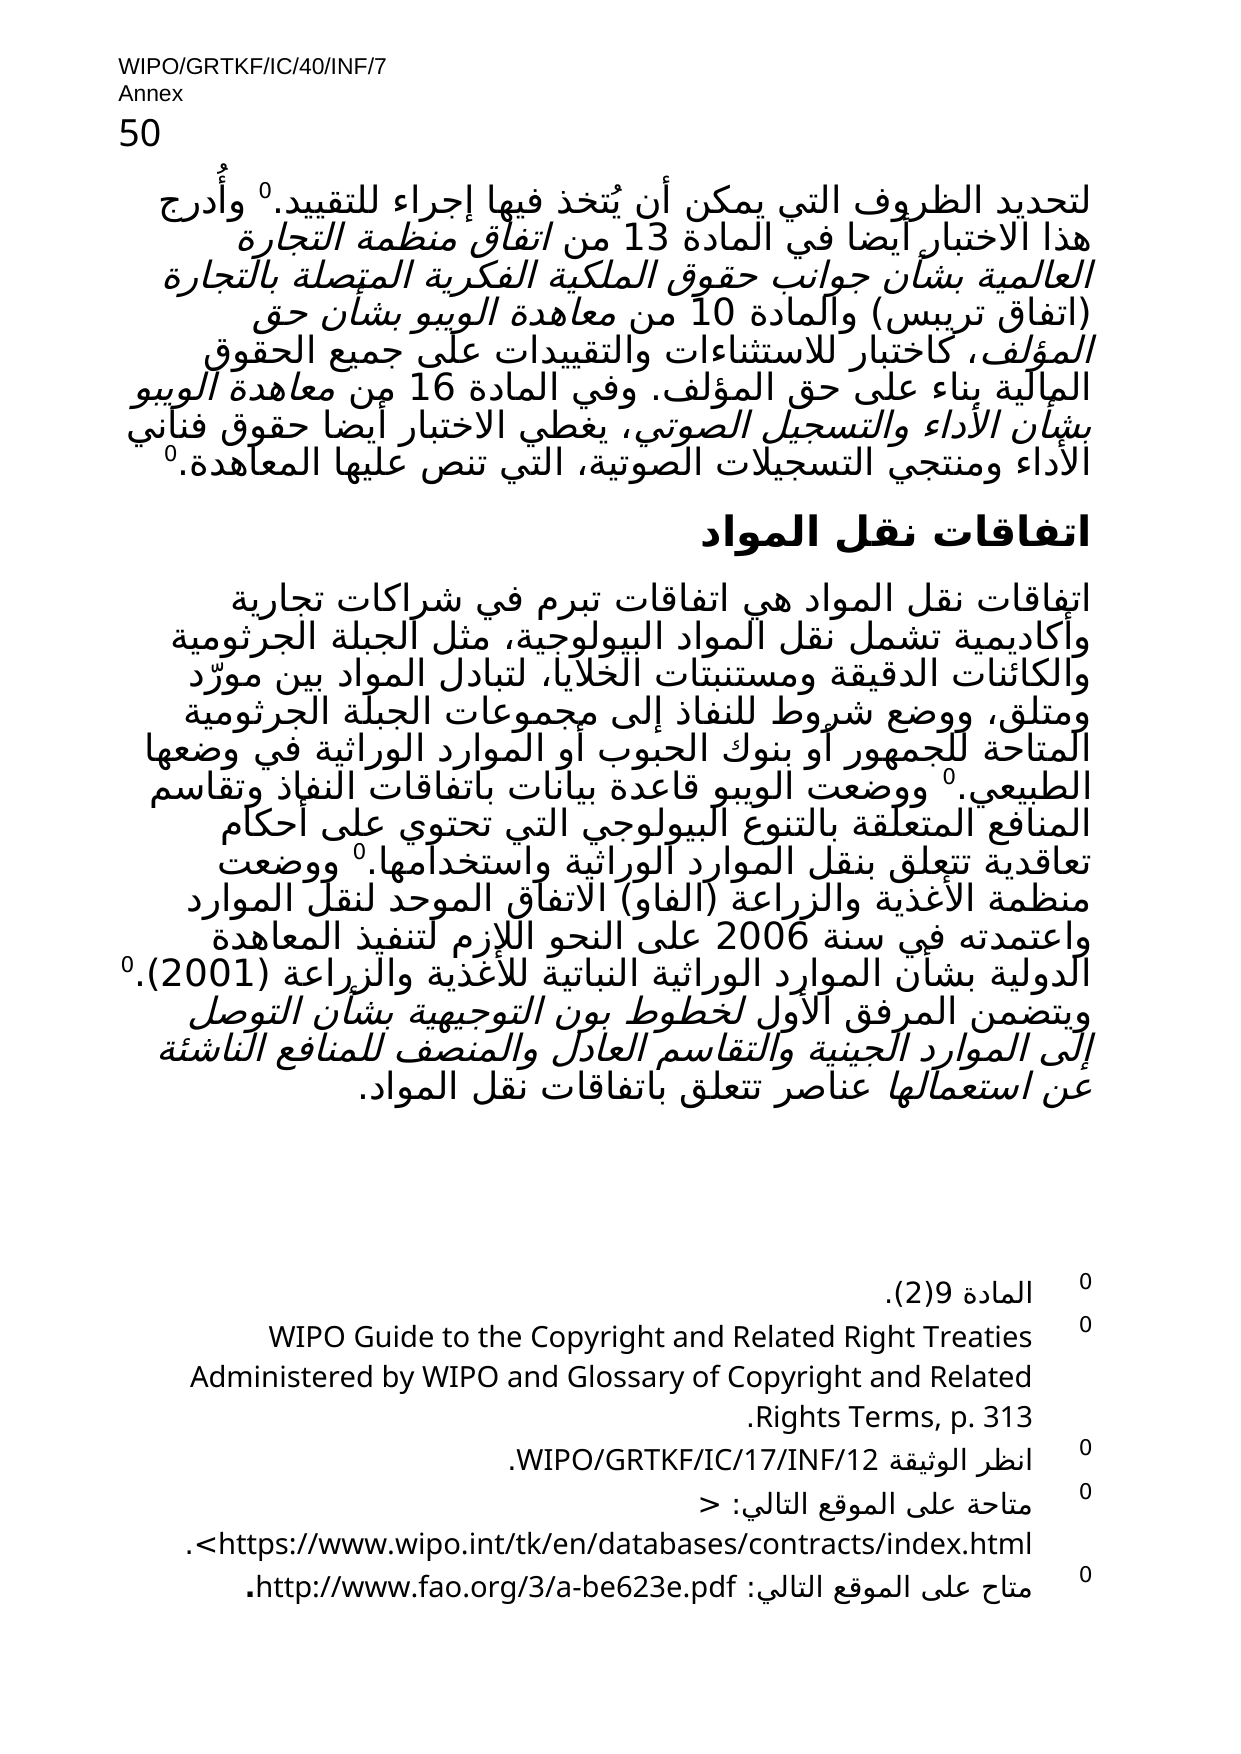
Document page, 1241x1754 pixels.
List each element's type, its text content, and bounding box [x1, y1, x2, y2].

subtitle اتفاقات نقل المواد [118, 508, 1092, 557]
text اتفاقات نقل المواد هي اتفاقات تبرم في شراكات تجارية وأكاديمية تشمل نقل المواد البيولوجية، مثل الجبلة الجرثومية والكائنات الدقيقة ومستنبتات الخلايا، لتبادل المواد بين مورّد ومتلق، ووضع شروط للنفاذ إلى مجموعات الجبلة الجرثومية المتاحة للجمهور أو بنوك الحبوب أو الموارد الوراثية في وضعها الطبيعي. ووضعت الويبو قاعدة بيانات باتفاقات النفاذ وتقاسم المنافع المتعلقة بالتنوع البيولوجي التي تحتوي على أحكام تعاقدية تتعلق بنقل الموارد الوراثية واستخدامها. ووضعت منظمة الأغذية والزراعة (الفاو) الاتفاق الموحد لنقل الموارد واعتمدته في سنة 2006 على النحو اللازم لتنفيذ المعاهدة الدولية بشأن الموارد الوراثية النباتية للأغذية والزراعة (2001). ويتضمن المرفق الأول لخطوط بون التوجيهية بشأن التوصل إلى الموارد الجينية والتقاسم العادل والمنصف للمنافع الناشئة عن استعمالها عناصر تتعلق باتفاقات نقل المواد. [118, 582, 1092, 1107]
text وتنص اتفاقية برن لحماية المصنفات الأدبية والفنية (1971) على الظروف التي يمكن فيها تقييد حقوق المؤلفين، وبالتالي السماح بالاستعمالات الحرة. وقد وُضع اختبار من ثلاث خطوات لتحديد الظروف التي يمكن أن يُتخذ فيها إجراء للتقييد. وأُدرج هذا الاختبار أيضا في المادة 13 من اتفاق منظمة التجارة العالمية بشأن جوانب حقوق الملكية الفكرية المتصلة بالتجارة (اتفاق تريبس) والمادة 10 من معاهدة الويبو بشأن حق المؤلف، كاختبار للاستثناءات والتقييدات على جميع الحقوق المالية بناء على حق المؤلف. وفي المادة 16 من معاهدة الويبو بشأن الأداء والتسجيل الصوتي، يغطي الاختبار أيضا حقوق فناني الأداء ومنتجي التسجيلات الصوتية، التي تنص عليها المعاهدة. [118, 183, 1092, 483]
